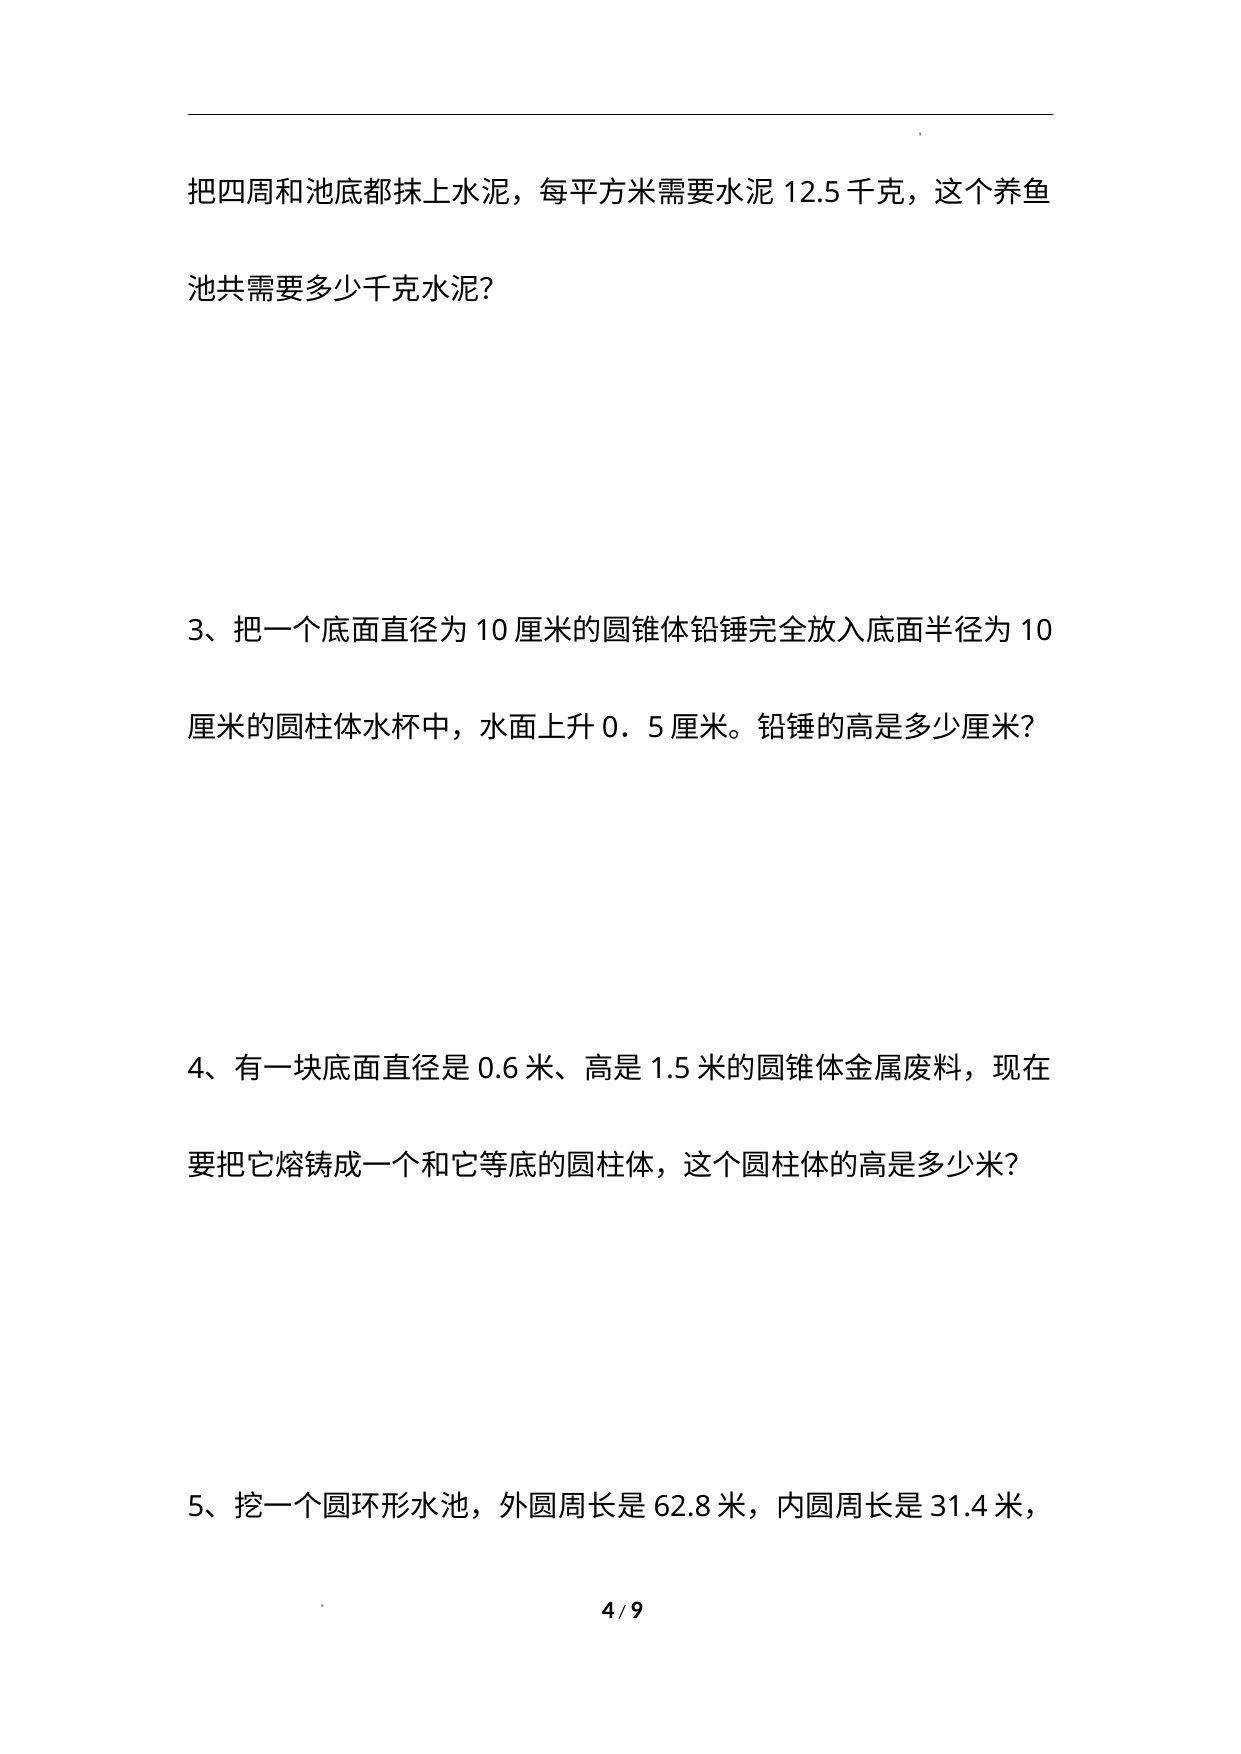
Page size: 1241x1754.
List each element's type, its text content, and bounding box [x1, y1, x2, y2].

text 4、有一块底面直径是0.6米、高是1.5米的圆锥体金属废料，现在要把它熔铸成一个和它等底的圆柱体，这个圆柱体的高是多少米？ [187, 1033, 1053, 1196]
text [187, 157, 1053, 319]
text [187, 1471, 1053, 1536]
text 3、把一个底面直径为10厘米的圆锥体铅锤完全放入底面半径为10厘米的圆柱体水杯中，水面上升0．5厘米。铅锤的高是多少厘米？ [187, 595, 1053, 758]
